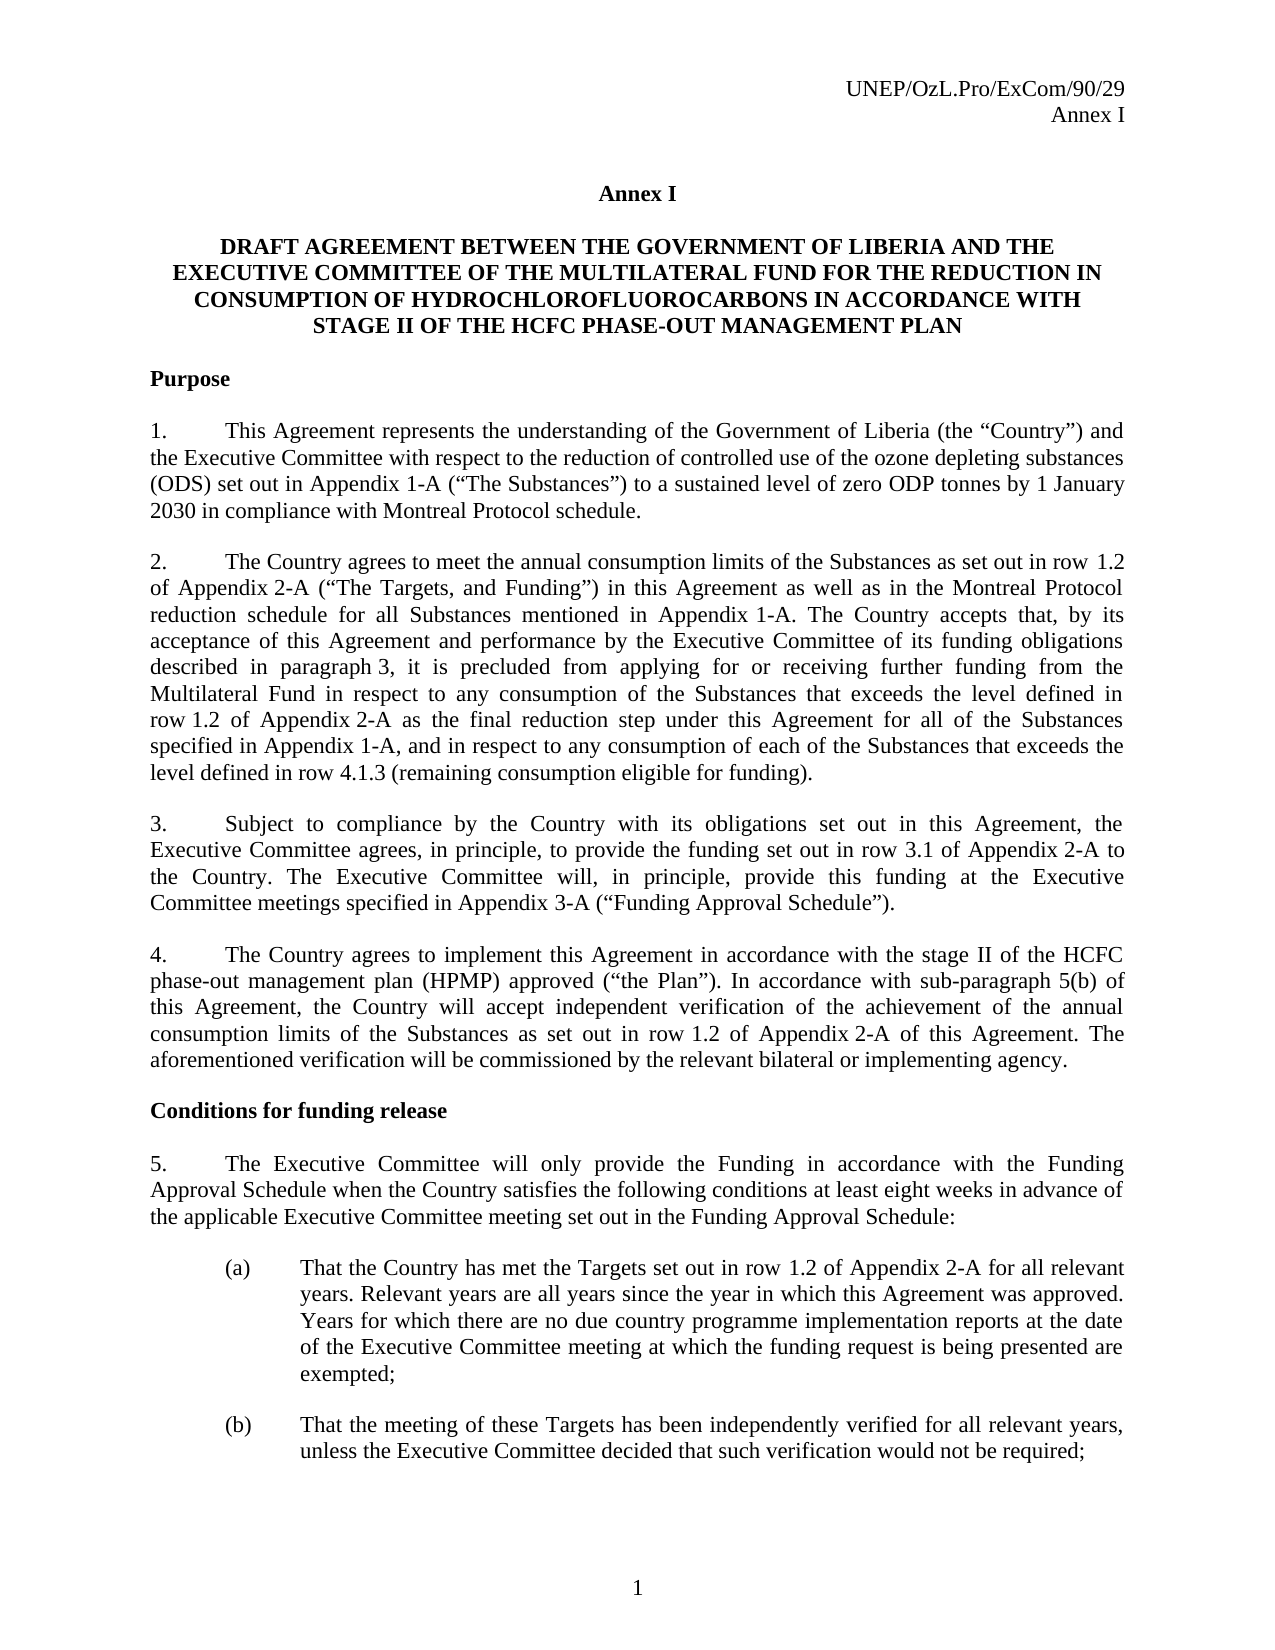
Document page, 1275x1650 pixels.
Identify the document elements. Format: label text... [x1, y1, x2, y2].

subtitle The Executive Committee will only provide the Funding in accordance with the Funding Approval Schedule when the Country satisfies the following conditions at least eight weeks in advance of the applicable Executive Committee meeting set out in the Funding Approval Schedule: [150, 1150, 1125, 1229]
text Annex I [150, 180, 1125, 207]
subtitle Subject to compliance by the Country with its obligations set out in this Agreement, the Executive Committee agrees, in principle, to provide the funding set out in row 3.1 of Appendix 2-A to the Country. The Executive Committee will, in principle, provide this funding at the Executive Committee meetings specified in Appendix 3-A (“Funding Approval Schedule”). [150, 810, 1125, 916]
subtitle The Country agrees to meet the annual consumption limits of the Substances as set out in row 1.2 of Appendix 2-A (“The Targets, and Funding”) in this Agreement as well as in the Montreal Protocol reduction schedule for all Substances mentioned in Appendix 1-A. The Country accepts that, by its acceptance of this Agreement and performance by the Executive Committee of its funding obligations described in paragraph 3, it is precluded from applying for or receiving further funding from the Multilateral Fund in respect to any consumption of the Substances that exceeds the level defined in row 1.2 of Appendix 2-A as the final reduction step under this Agreement for all of the Substances specified in Appendix 1-A, and in respect to any consumption of each of the Substances that exceeds the level defined in row 4.1.3 (remaining consumption eligible for funding). [150, 548, 1125, 785]
subtitle That the meeting of these Targets has been independently verified for all relevant years, unless the Executive Committee decided that such verification would not be required; [225, 1411, 1125, 1464]
text Purpose [150, 365, 1125, 391]
subtitle The Country agrees to implement this Agreement in accordance with the stage II of the HCFC phase-out management plan (HPMP) approved (“the Plan”). In accordance with sub-paragraph 5(b) of this Agreement, the Country will accept independent verification of the achievement of the annual consumption limits of the Substances as set out in row 1.2 of Appendix 2-A of this Agreement. The aforementioned verification will be commissioned by the relevant bilateral or implementing agency. [150, 941, 1125, 1072]
text Conditions for funding release [150, 1097, 1125, 1124]
subtitle That the Country has met the Targets set out in row 1.2 of Appendix 2-A for all relevant years. Relevant years are all years since the year in which this Agreement was approved. Years for which there are no due country programme implementation reports at the date of the Executive Committee meeting at which the funding request is being presented are exempted; [225, 1254, 1125, 1386]
subtitle This Agreement represents the understanding of the Government of Liberia (the “Country”) and the Executive Committee with respect to the reduction of controlled use of the ozone depleting substances (ODS) set out in Appendix 1-A (“The Substances”) to a sustained level of zero ODP tonnes by 1 January 2030 in compliance with Montreal Protocol schedule. [150, 418, 1125, 523]
text DRAFT AGREEMENT BETWEEN THE GOVERNMENT OF LIBERIA AND THE EXECUTIVE COMMITTEE OF THE MULTILATERAL FUND FOR THE REDUCTION IN CONSUMPTION OF HYDROCHLOROFLUOROCARBONS IN ACCORDANCE WITH STAGE II OF THE HCFC PHASE-OUT MANAGEMENT PLAN [150, 233, 1125, 338]
